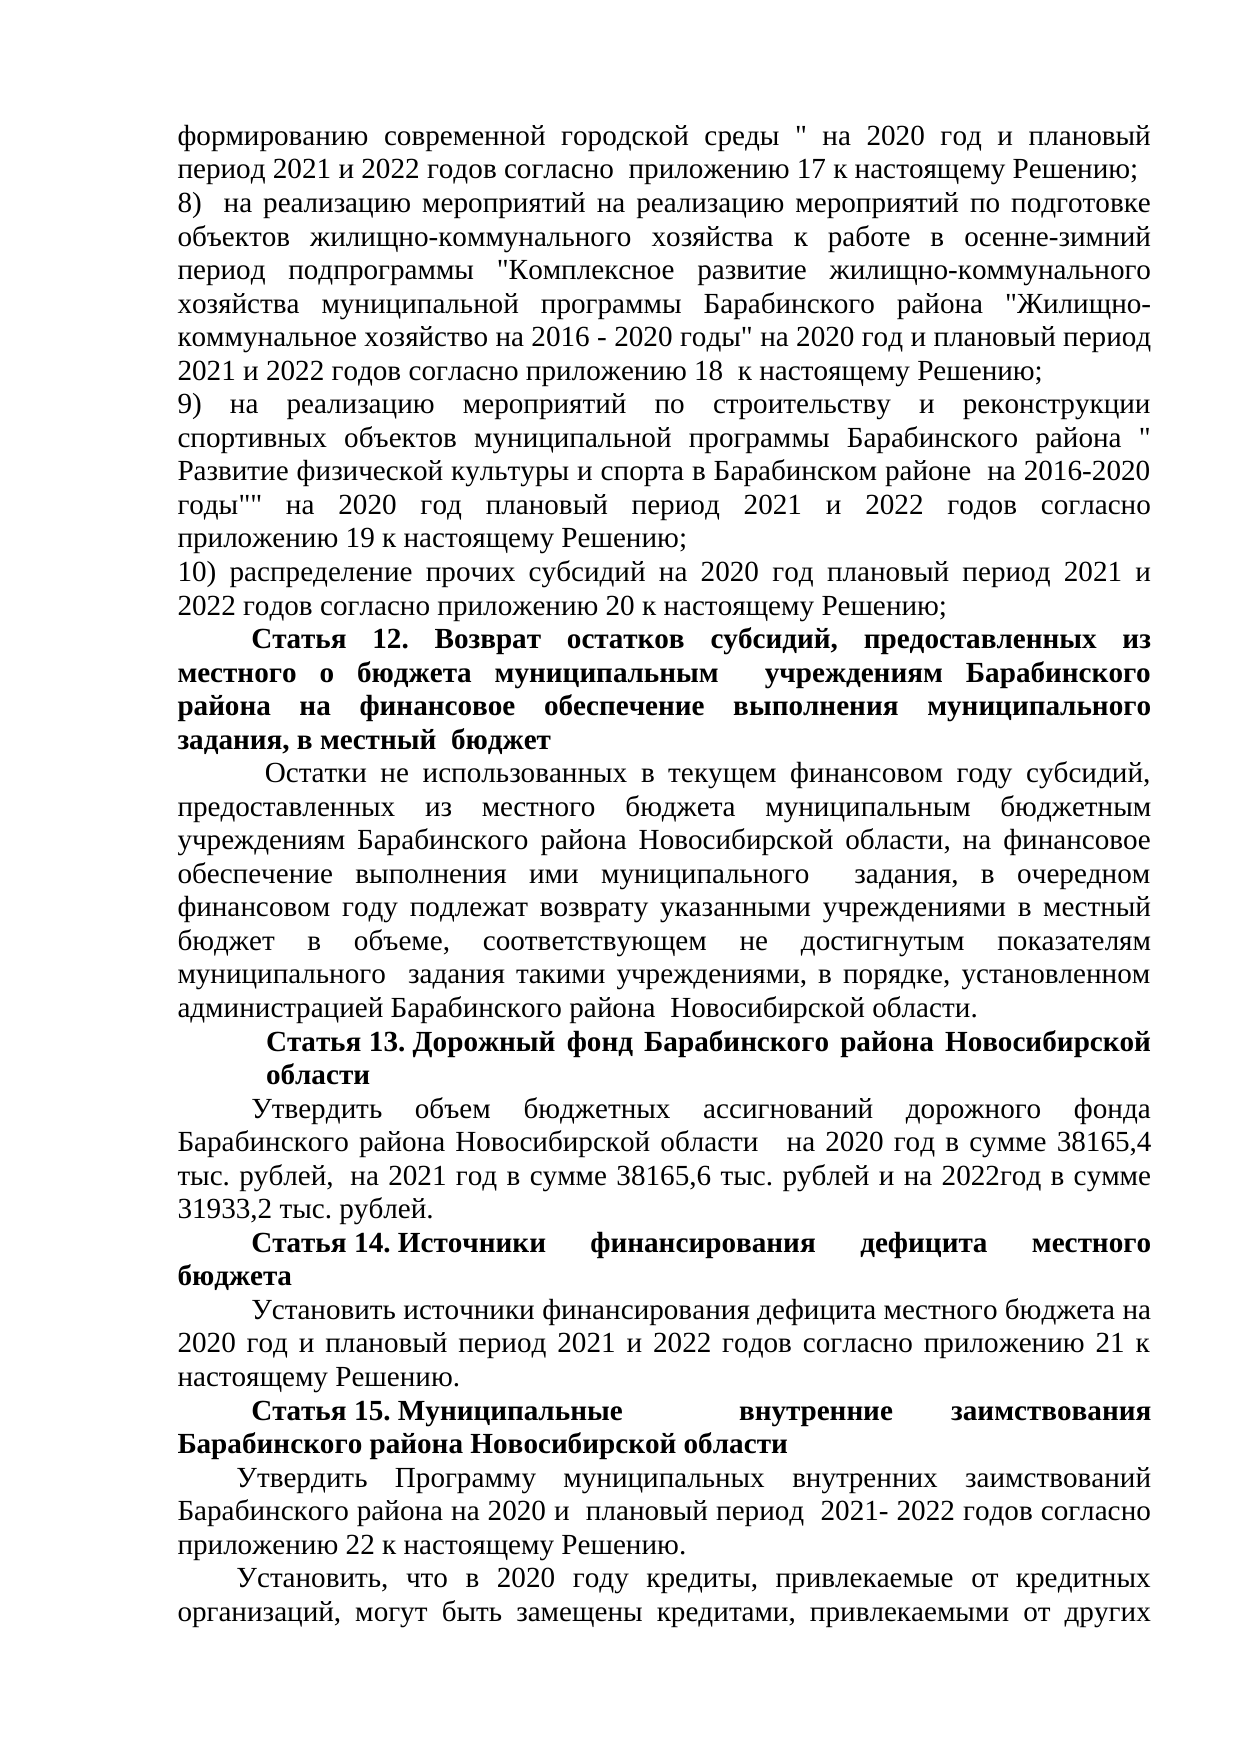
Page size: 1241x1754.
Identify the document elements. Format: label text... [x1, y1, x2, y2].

text Статья 13. Дорожный фонд Барабинского района Новосибирской области [266, 1024, 1152, 1091]
text Остатки не использованных в текущем финансовом году субсидий, предоставленных из местного бюджета муниципальным бюджетным учреждениям Барабинского района Новосибирской области, на финансовое обеспечение выполнения ими муниципального задания, в очередном финансовом году подлежат возврату указанными учреждениями в местный бюджет в объеме, соответствующем не достигнутым показателям муниципального задания такими учреждениями, в порядке, установленном администрацией Барабинского района Новосибирской области. [177, 755, 1152, 1024]
text Установить источники финансирования дефицита местного бюджета на 2020 год и плановый период 2021 и 2022 годов согласно приложению 21 к настоящему Решению. [177, 1292, 1152, 1393]
text 8) на реализацию мероприятий на реализацию мероприятий по подготовке объектов жилищно-коммунального хозяйства к работе в осенне-зимний период подпрограммы "Комплексное развитие жилищно-коммунального хозяйства муниципальной программы Барабинского района "Жилищно-коммунальное хозяйство на 2016 - 2020 годы" на 2020 год и плановый период 2021 и 2022 годов согласно приложению 18 к настоящему Решению; [177, 185, 1152, 386]
text 10) распределение прочих субсидий на 2020 год плановый период 2021 и 2022 годов согласно приложению 20 к настоящему Решению; [177, 554, 1152, 621]
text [177, 1560, 1152, 1627]
text Утвердить Программу муниципальных внутренних заимствований Барабинского района на 2020 и плановый период 2021- 2022 годов согласно приложению 22 к настоящему Решению. [177, 1460, 1152, 1560]
text Статья 15. Муниципальные внутренние заимствования Барабинского района Новосибирской области [177, 1393, 1152, 1460]
text Статья 12. Возврат остатков субсидий, предоставленных из местного о бюджета муниципальным учреждениям Барабинского района на финансовое обеспечение выполнения муниципального задания, в местный бюджет [177, 621, 1152, 755]
text Статья 14. Источники финансирования дефицита местного бюджета [177, 1225, 1152, 1292]
text Утвердить объем бюджетных ассигнований дорожного фонда Барабинского района Новосибирской области на 2020 год в сумме 38165,4 тыс. рублей, на 2021 год в сумме 38165,6 тыс. рублей и на 2022год в сумме 31933,2 тыс. рублей. [177, 1091, 1152, 1225]
text 9) на реализацию мероприятий по строительству и реконструкции спортивных объектов муниципальной программы Барабинского района " Развитие физической культуры и спорта в Барабинском районе на 2016-2020 годы"" на 2020 год плановый период 2021 и 2022 годов согласно приложению 19 к настоящему Решению; [177, 386, 1152, 554]
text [177, 118, 1152, 185]
